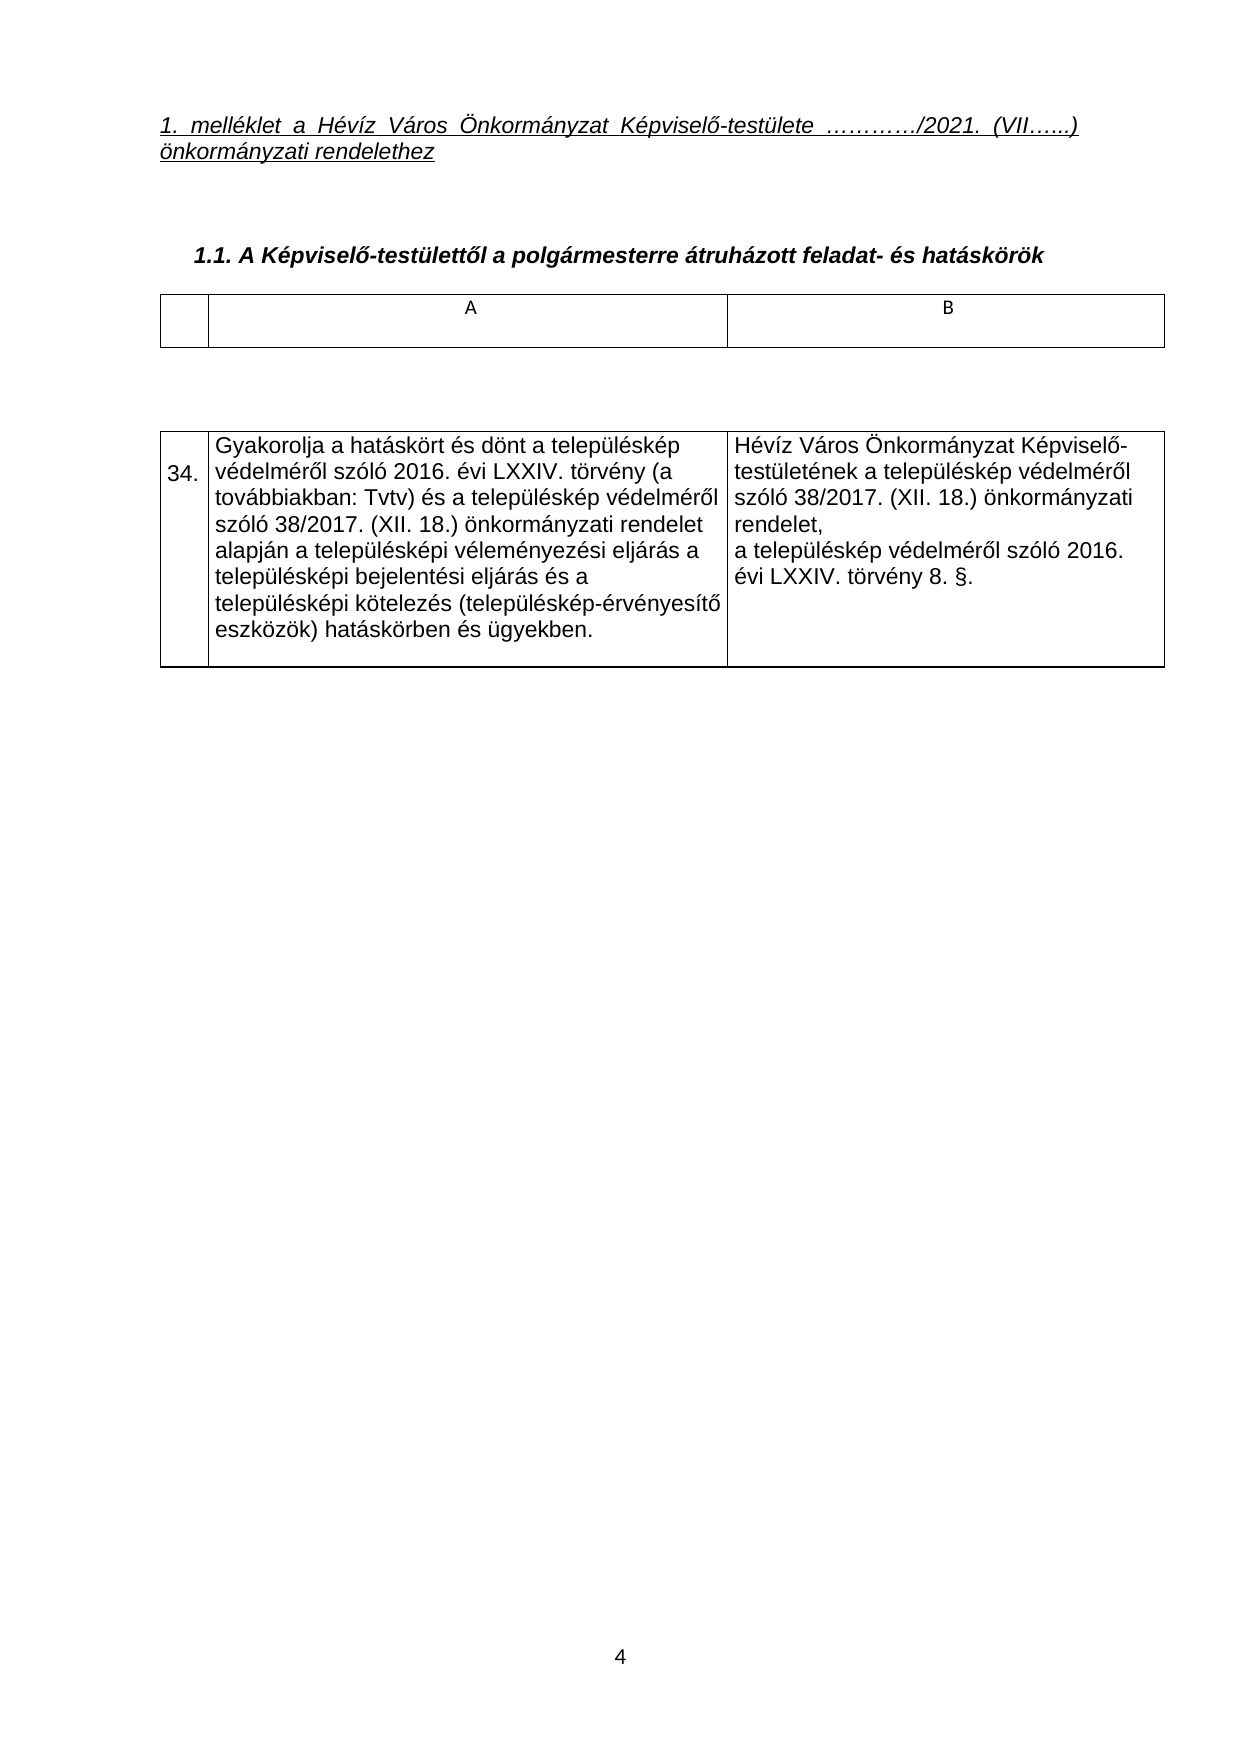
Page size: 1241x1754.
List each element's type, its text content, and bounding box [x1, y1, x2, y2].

table_header Hévíz Város Önkormányzat Képviselő-testületének a településkép védelméről szóló 38/2017. (XII. 18.) önkormányzati rendelet, a településkép védelméről szóló 2016. évi LXXIV. törvény 8. §. [728, 432, 1164, 666]
table_header [161, 295, 208, 347]
table_header B [728, 295, 1164, 347]
table_header Gyakorolja a hatáskört és dönt a településkép védelméről szóló 2016. évi LXXIV. törvény (a továbbiakban: Tvtv) és a településkép védelméről szóló 38/2017. (XII. 18.) önkormányzati rendelet alapján a településképi véleményezési eljárás a településképi bejelentési eljárás és a településképi kötelezés (településkép-érvényesítő eszközök) hatáskörben és ügyekben. [209, 432, 727, 666]
text 1.1. A Képviselő-testülettől a polgármesterre átruházott feladat- és hatáskörök [159, 242, 1081, 268]
table_header A [209, 295, 727, 347]
text 1. melléklet a Hévíz Város Önkormányzat Képviselő-testülete …………/2021. (VII…...) önkormányzati rendelethez [159, 112, 1081, 164]
table_header 34. [161, 432, 208, 666]
